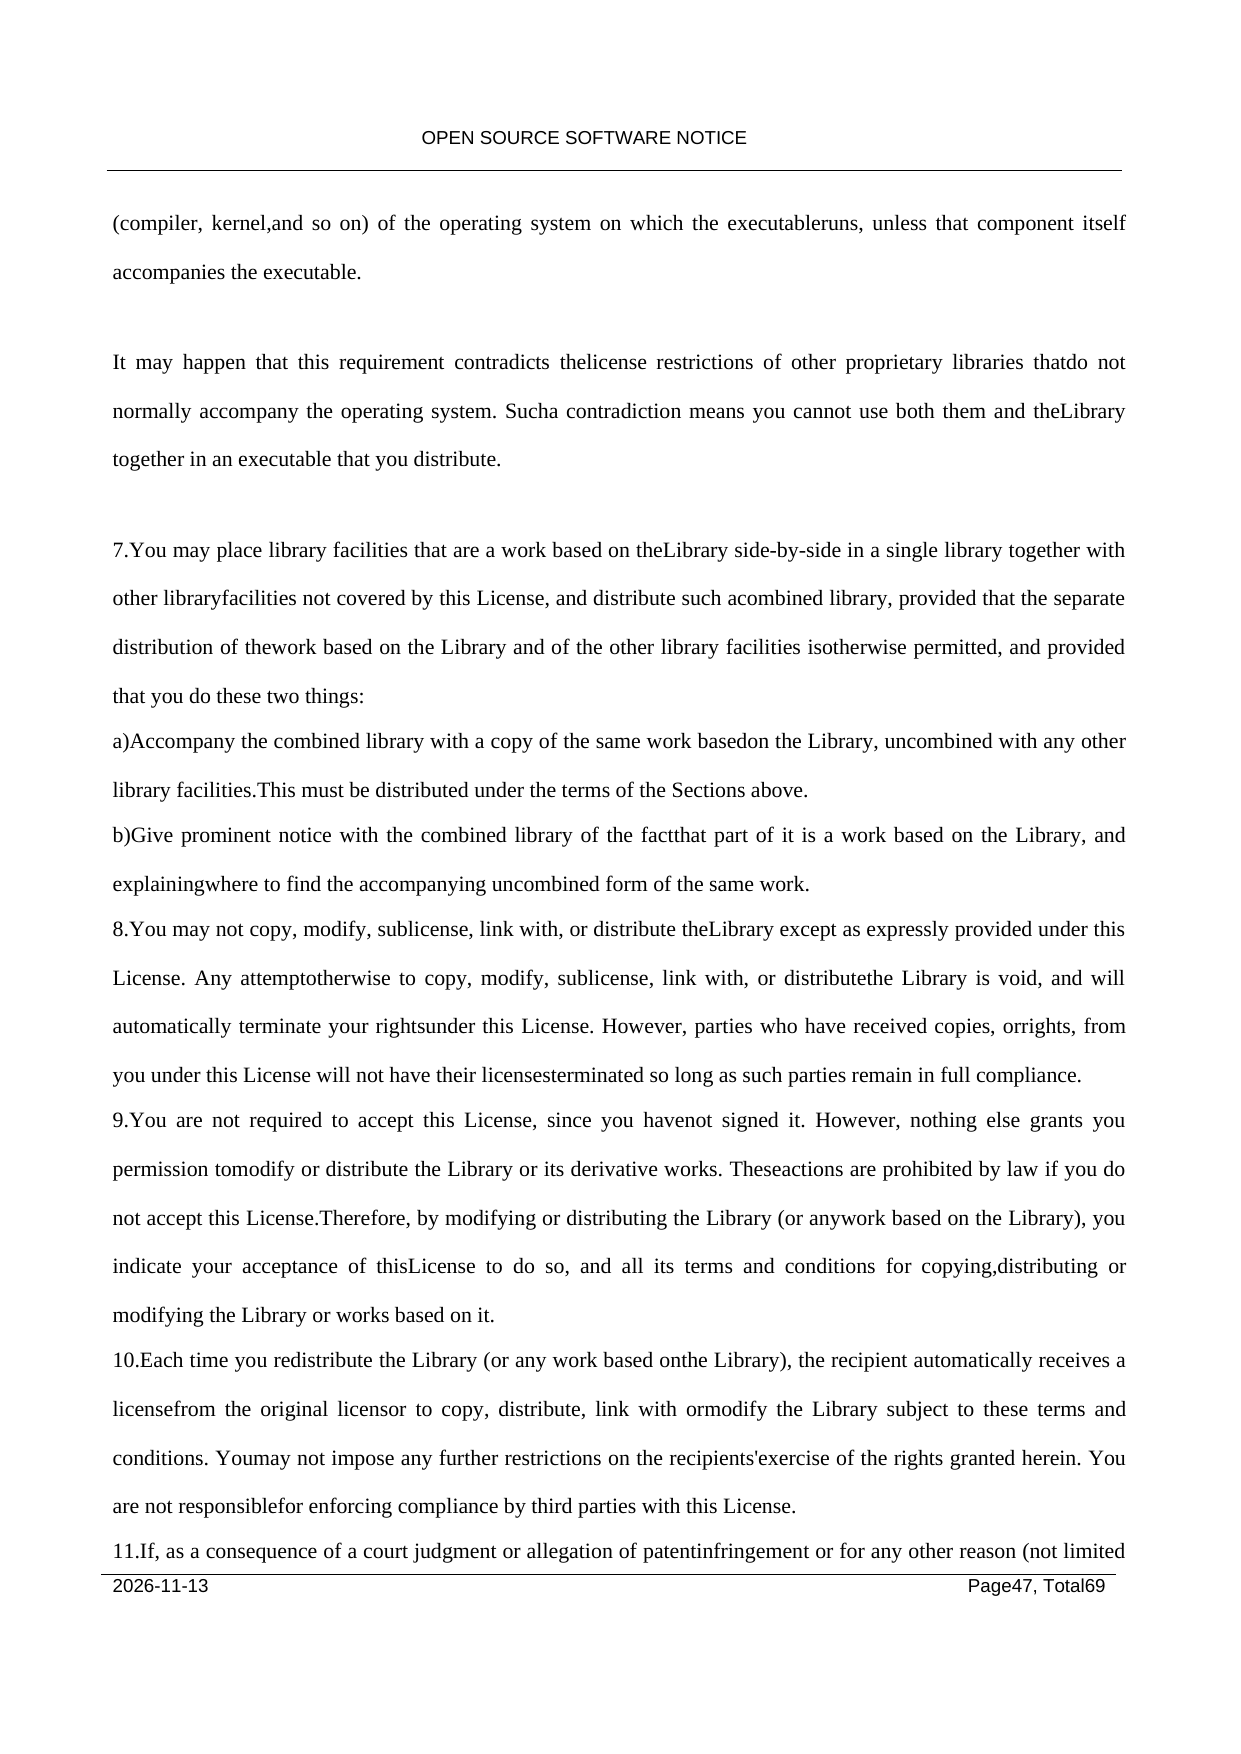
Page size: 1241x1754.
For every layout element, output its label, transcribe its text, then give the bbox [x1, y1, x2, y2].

text It may happen that this requirement contradicts thelicense restrictions of other proprietary libraries thatdo not normally accompany the operating system. Sucha contradiction means you cannot use both them and theLibrary together in an executable that you distribute. [112, 345, 1128, 475]
text 10.Each time you redistribute the Library (or any work based onthe Library), the recipient automatically receives a licensefrom the original licensor to copy, distribute, link with ormodify the Library subject to these terms and conditions. Youmay not impose any further restrictions on the recipients'exercise of the rights granted herein. You are not responsiblefor enforcing compliance by third parties with this License. [112, 1343, 1128, 1522]
text b)Give prominent notice with the combined library of the factthat part of it is a work based on the Library, and explainingwhere to find the accompanying uncombined form of the same work. [112, 818, 1128, 899]
text 8.You may not copy, modify, sublicense, link with, or distribute theLibrary except as expressly provided under this License. Any attemptotherwise to copy, modify, sublicense, link with, or distributethe Library is void, and will automatically terminate your rightsunder this License. However, parties who have received copies, orrights, from you under this License will not have their licensesterminated so long as such parties remain in full compliance. [112, 912, 1128, 1091]
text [112, 206, 1128, 288]
text a)Accompany the combined library with a copy of the same work basedon the Library, uncombined with any other library facilities.This must be distributed under the terms of the Sections above. [112, 724, 1128, 806]
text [112, 1535, 1128, 1567]
text 9.You are not required to accept this License, since you havenot signed it. However, nothing else grants you permission tomodify or distribute the Library or its derivative works. Theseactions are prohibited by law if you do not accept this License.Therefore, by modifying or distributing the Library (or anywork based on the Library), you indicate your acceptance of thisLicense to do so, and all its terms and conditions for copying,distributing or modifying the Library or works based on it. [112, 1103, 1128, 1331]
text 7.You may place library facilities that are a work based on theLibrary side-by-side in a single library together with other libraryfacilities not covered by this License, and distribute such acombined library, provided that the separate distribution of thework based on the Library and of the other library facilities isotherwise permitted, and provided that you do these two things: [112, 533, 1128, 712]
